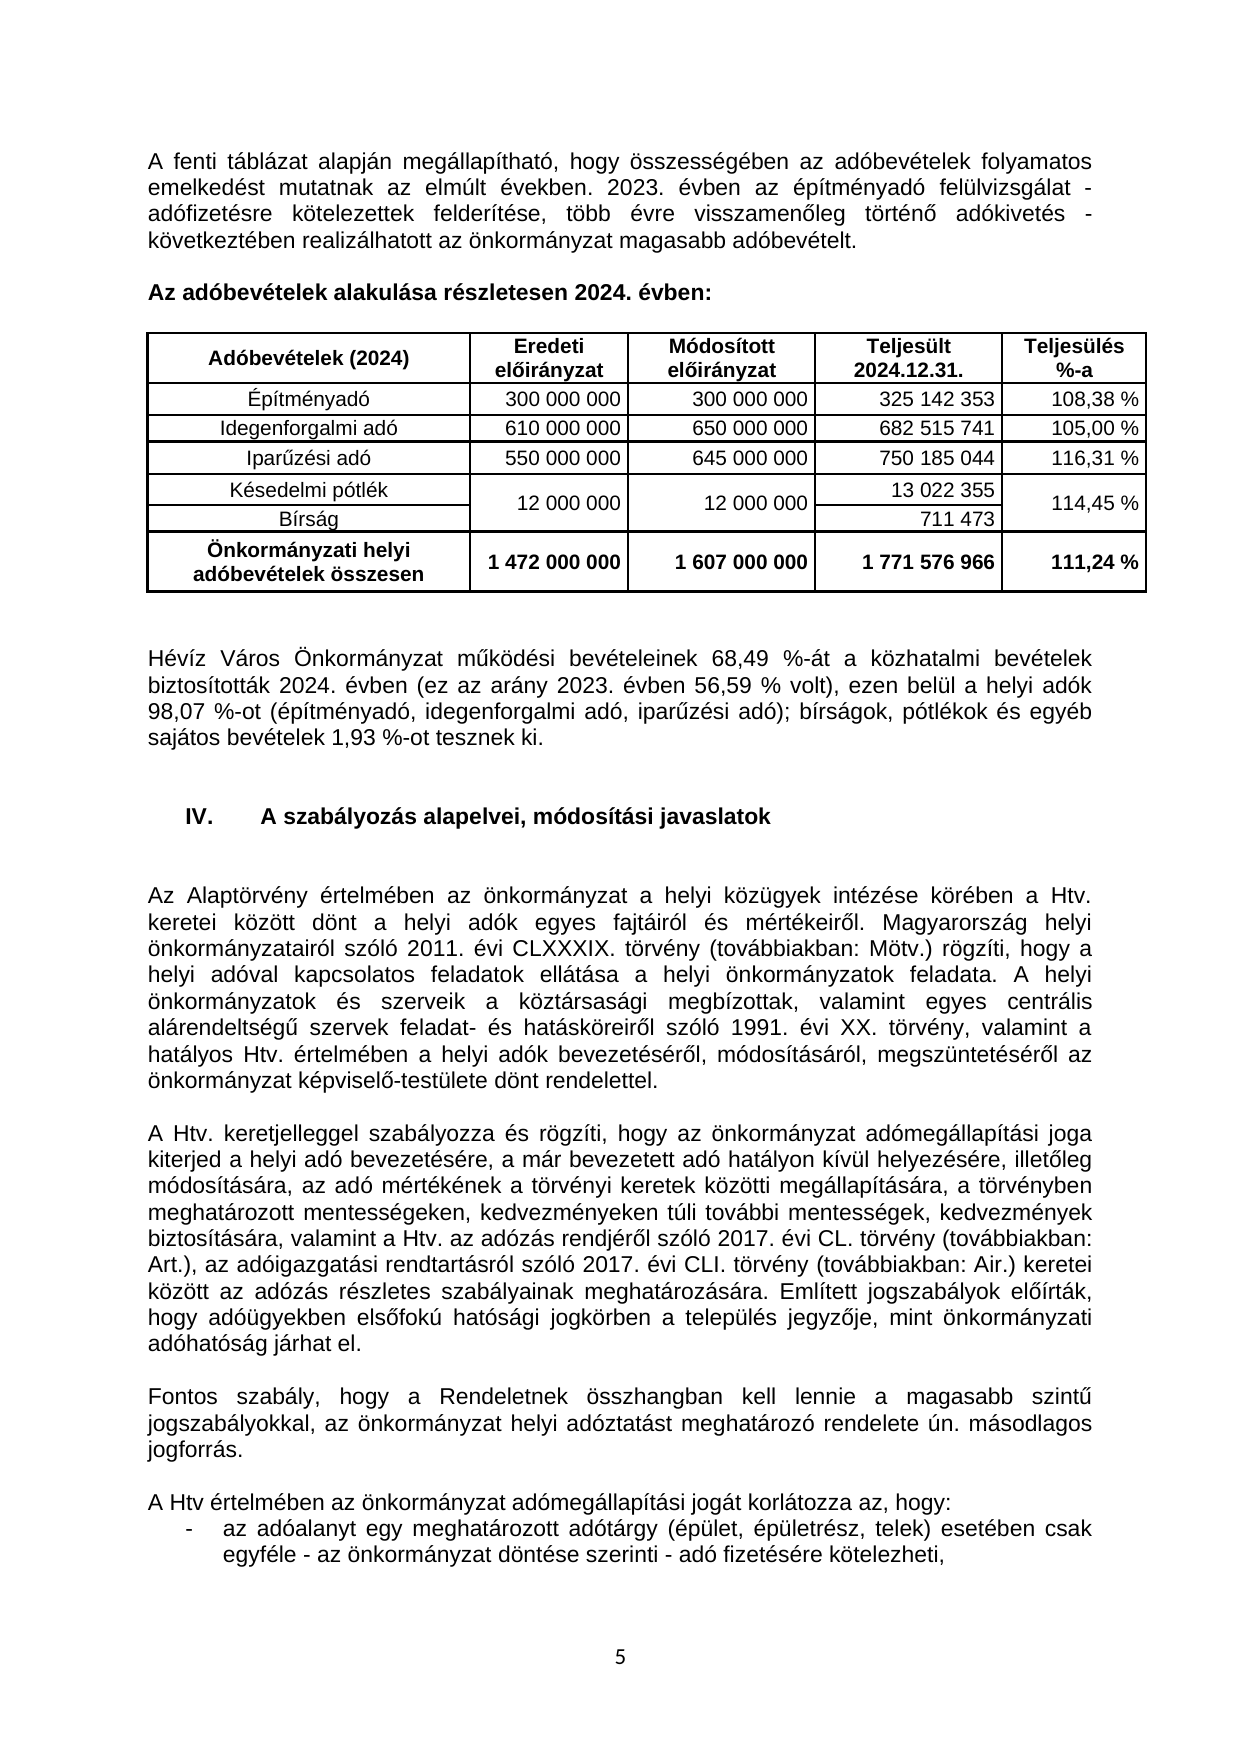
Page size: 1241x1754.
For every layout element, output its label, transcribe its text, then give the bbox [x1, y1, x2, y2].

table_cell 12 000 000 [629, 475, 814, 530]
table_cell 12 000 000 [471, 475, 627, 530]
table_cell Iparűzési adó [149, 443, 469, 472]
table_cell Késedelmi pótlék [149, 475, 469, 504]
table_header Teljesülés %-a [1003, 334, 1145, 382]
list A szabályozás alapelvei, módosítási javaslatok [185, 803, 1093, 830]
table_cell Bírság [149, 506, 469, 530]
table_cell Önkormányzati helyi adóbevételek összesen [149, 533, 469, 590]
table_header Eredeti előirányzat [471, 334, 627, 382]
table_cell 1 771 576 966 [816, 533, 1001, 590]
list az adóalanyt egy meghatározott adótárgy (épület, épületrész, telek) esetében csak egyféle - az önkormányzat döntése szerinti - adó fizetésére kötelezheti, [185, 1515, 1093, 1568]
table_cell 645 000 000 [629, 443, 814, 472]
table_cell 750 185 044 [816, 443, 1001, 472]
table_header Adóbevételek (2024) [149, 334, 469, 382]
table_cell 108,38 % [1003, 384, 1145, 414]
table_cell 711 473 [816, 506, 1001, 530]
text Az adóbevételek alakulása részletesen 2024. évben: [148, 279, 1093, 306]
text Hévíz Város Önkormányzat működési bevételeinek 68,49 %-át a közhatalmi bevételek biztosították 2024. évben (ez az arány 2023. évben 56,59 % volt), ezen belül a helyi adók 98,07 %-ot (építményadó, idegenforgalmi adó, iparűzési adó); bírságok, pótlékok és egyéb sajátos bevételek 1,93 %-ot tesznek ki. [148, 645, 1093, 751]
table_cell Idegenforgalmi adó [149, 416, 469, 440]
table_cell 13 022 355 [816, 475, 1001, 504]
table_header Módosított előirányzat [629, 334, 814, 382]
text Az Alaptörvény értelmében az önkormányzat a helyi közügyek intézése körében a Htv. keretei között dönt a helyi adók egyes fajtáiról és mértékeiről. Magyarország helyi önkormányzatairól szóló 2011. évi CLXXXIX. törvény (továbbiakban: Mötv.) rögzíti, hogy a helyi adóval kapcsolatos feladatok ellátása a helyi önkormányzatok feladata. A helyi önkormányzatok és szerveik a köztársasági megbízottak, valamint egyes centrális alárendeltségű szervek feladat- és hatásköreiről szóló 1991. évi XX. törvény, valamint a hatályos Htv. értelmében a helyi adók bevezetéséről, módosításáról, megszüntetéséről az önkormányzat képviselő-testülete dönt rendelettel. [148, 882, 1093, 1093]
table_cell 325 142 353 [816, 384, 1001, 414]
table_cell 300 000 000 [471, 384, 627, 414]
table_cell 1 472 000 000 [471, 533, 627, 590]
table_cell 550 000 000 [471, 443, 627, 472]
text A fenti táblázat alapján megállapítható, hogy összességében az adóbevételek folyamatos emelkedést mutatnak az elmúlt években. 2023. évben az építményadó felülvizsgálat - adófizetésre kötelezettek felderítése, több évre visszamenőleg történő adókivetés - következtében realizálhatott az önkormányzat magasabb adóbevételt. [148, 148, 1093, 253]
table_cell 650 000 000 [629, 416, 814, 440]
table_cell 111,24 % [1003, 533, 1145, 590]
table_cell 682 515 741 [816, 416, 1001, 440]
table_cell 116,31 % [1003, 443, 1145, 472]
table_cell 1 607 000 000 [629, 533, 814, 590]
table_cell 300 000 000 [629, 384, 814, 414]
table_cell 610 000 000 [471, 416, 627, 440]
text A Htv értelmében az önkormányzat adómegállapítási jogát korlátozza az, hogy: [148, 1488, 1093, 1515]
table_header Teljesült 2024.12.31. [816, 334, 1001, 382]
table_cell Építményadó [149, 384, 469, 414]
table_cell 105,00 % [1003, 416, 1145, 440]
text Fontos szabály, hogy a Rendeletnek összhangban kell lennie a magasabb szintű jogszabályokkal, az önkormányzat helyi adóztatást meghatározó rendelete ún. másodlagos jogforrás. [148, 1383, 1093, 1462]
text A Htv. keretjelleggel szabályozza és rögzíti, hogy az önkormányzat adómegállapítási joga kiterjed a helyi adó bevezetésére, a már bevezetett adó hatályon kívül helyezésére, illetőleg módosítására, az adó mértékének a törvényi keretek közötti megállapítására, a törvényben meghatározott mentességeken, kedvezményeken túli további mentességek, kedvezmények biztosítására, valamint a Htv. az adózás rendjéről szóló 2017. évi CL. törvény (továbbiakban: Art.), az adóigazgatási rendtartásról szóló 2017. évi CLI. törvény (továbbiakban: Air.) keretei között az adózás részletes szabályainak meghatározására. Említett jogszabályok előírták, hogy adóügyekben elsőfokú hatósági jogkörben a település jegyzője, mint önkormányzati adóhatóság járhat el. [148, 1119, 1093, 1357]
table_cell 114,45 % [1003, 475, 1145, 530]
